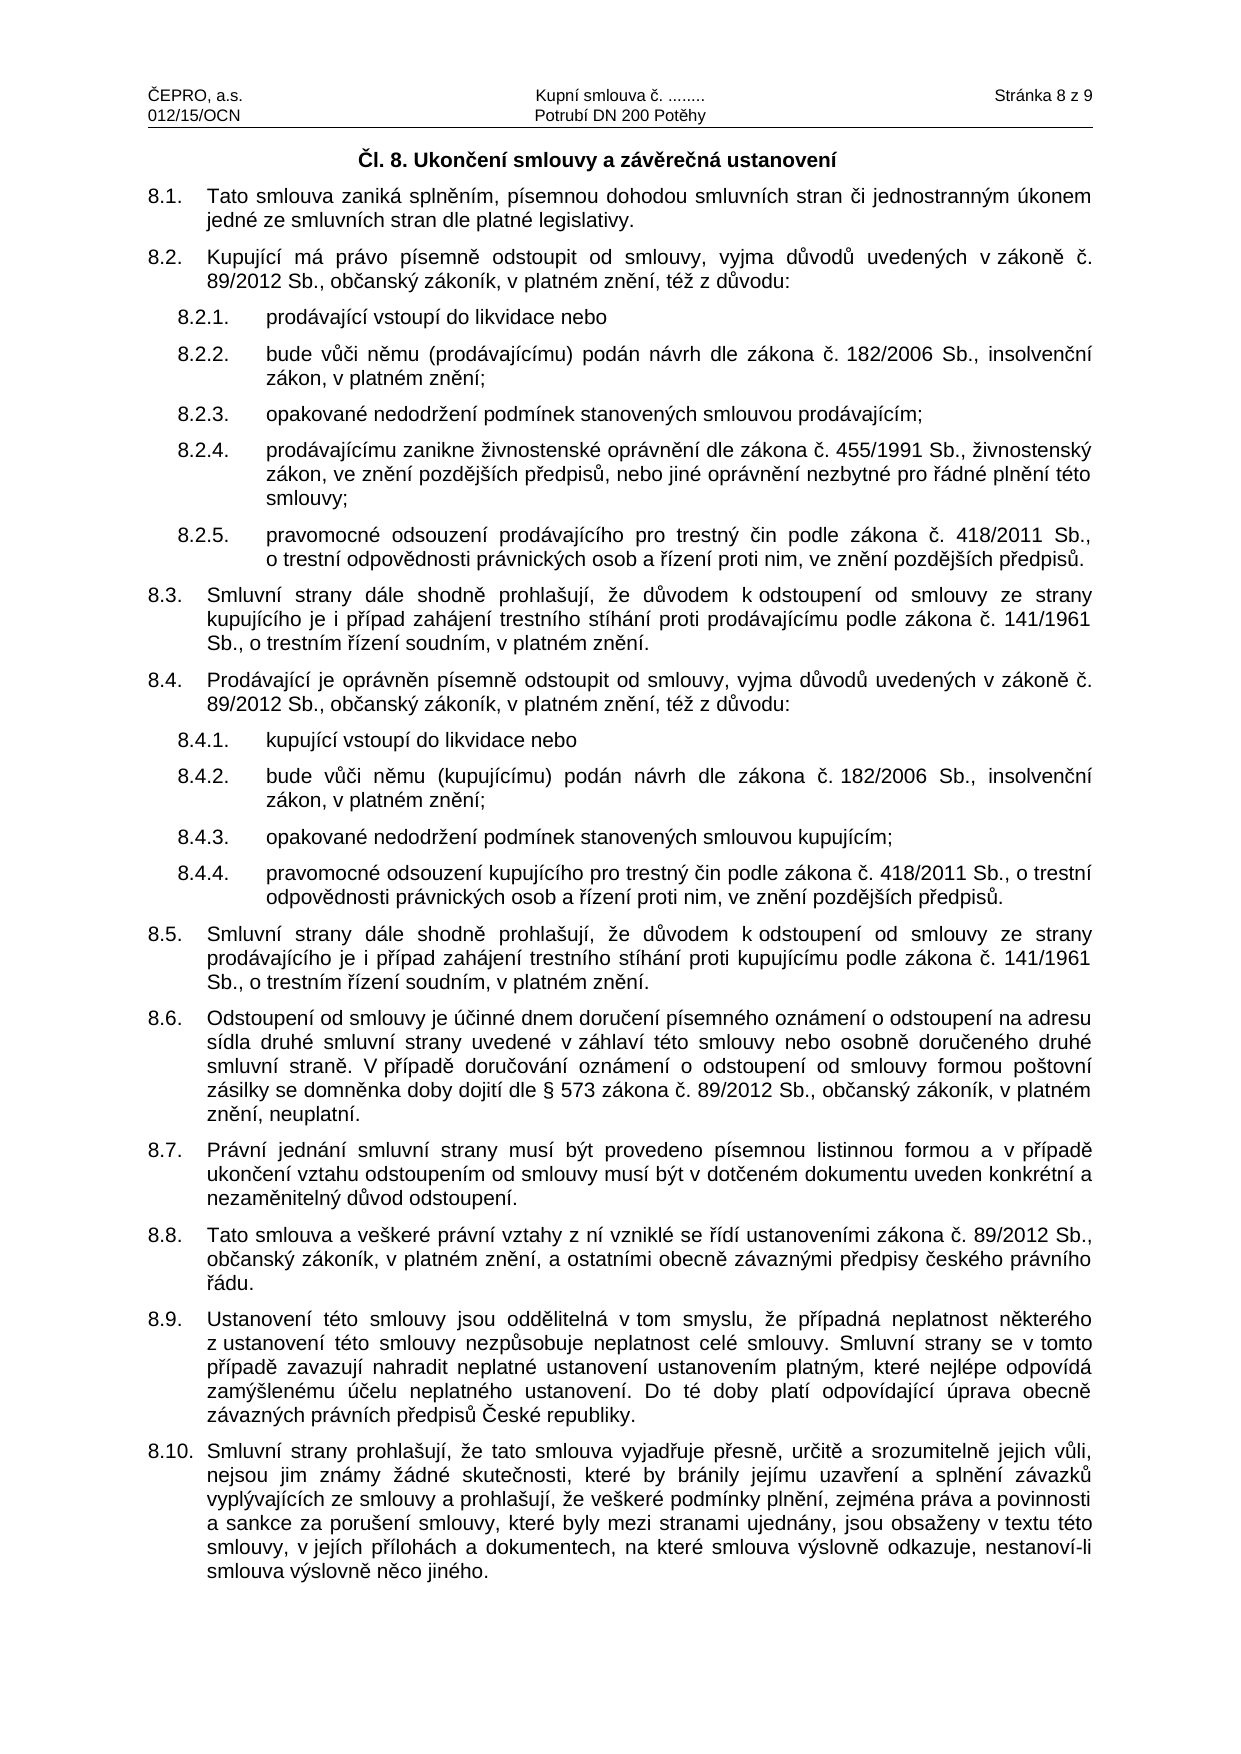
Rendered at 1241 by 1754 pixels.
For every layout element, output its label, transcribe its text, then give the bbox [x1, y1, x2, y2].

text prodávající vstoupí do likvidace nebo [177, 305, 1093, 329]
text Právní jednání smluvní strany musí být provedeno písemnou listinnou formou a v případě ukončení vztahu odstoupením od smlouvy musí být v dotčeném dokumentu uveden konkrétní a nezaměnitelný důvod odstoupení. [148, 1138, 1093, 1210]
text bude vůči němu (kupujícímu) podán návrh dle zákona č. 182/2006 Sb., insolvenční zákon, v platném znění; [177, 764, 1093, 812]
text pravomocné odsouzení kupujícího pro trestný čin podle zákona č. 418/2011 Sb., o trestní odpovědnosti právnických osob a řízení proti nim, ve znění pozdějších předpisů. [177, 861, 1093, 909]
text opakované nedodržení podmínek stanovených smlouvou prodávajícím; [177, 402, 1093, 426]
text Prodávající je oprávněn písemně odstoupit od smlouvy, vyjma důvodů uvedených v zákoně č. 89/2012 Sb., občanský zákoník, v platném znění, též z důvodu: [148, 667, 1093, 715]
list Smluvní strany dále shodně prohlašují, že důvodem k odstoupení od smlouvy ze strany kupujícího je i případ zahájení trestního stíhání proti prodávajícímu podle zákona č. 141/1961 Sb., o trestním řízení soudním, v platném znění. [148, 583, 1093, 655]
list Smluvní strany dále shodně prohlašují, že důvodem k odstoupení od smlouvy ze strany prodávajícího je i případ zahájení trestního stíhání proti kupujícímu podle zákona č. 141/1961 Sb., o trestním řízení soudním, v platném znění. [148, 922, 1093, 993]
text bude vůči němu (prodávajícímu) podán návrh dle zákona č. 182/2006 Sb., insolvenční zákon, v platném znění; [177, 341, 1093, 389]
text Tato smlouva a veškeré právní vztahy z ní vzniklé se řídí ustanoveními zákona č. 89/2012 Sb., občanský zákoník, v platném znění, a ostatními obecně závaznými předpisy českého právního řádu. [148, 1223, 1093, 1294]
text prodávajícímu zanikne živnostenské oprávnění dle zákona č. 455/1991 Sb., živnostenský zákon, ve znění pozdějších předpisů, nebo jiné oprávnění nezbytné pro řádné plnění této smlouvy; [177, 438, 1093, 510]
text kupující vstoupí do likvidace nebo [177, 728, 1093, 752]
text Tato smlouva zaniká splněním, písemnou dohodou smluvních stran či jednostranným úkonem jedné ze smluvních stran dle platné legislativy. [148, 184, 1093, 232]
text Ustanovení této smlouvy jsou oddělitelná v tom smyslu, že případná neplatnost některého z ustanovení této smlouvy nezpůsobuje neplatnost celé smlouvy. Smluvní strany se v tomto případě zavazují nahradit neplatné ustanovení ustanovením platným, které nejlépe odpovídá zamýšlenému účelu neplatného ustanovení. Do té doby platí odpovídající úprava obecně závazných právních předpisů České republiky. [148, 1307, 1093, 1427]
text Smluvní strany prohlašují, že tato smlouva vyjadřuje přesně, určitě a srozumitelně jejich vůli, nejsou jim známy žádné skutečnosti, které by bránily jejímu uzavření a splnění závazků vyplývajících ze smlouvy a prohlašují, že veškeré podmínky plnění, zejména práva a povinnosti a sankce za porušení smlouvy, které byly mezi stranami ujednány, jsou obsaženy v textu této smlouvy, v jejích přílohách a dokumentech, na které smlouva výslovně odkazuje, nestanoví-li smlouva výslovně něco jiného. [148, 1439, 1093, 1583]
text Odstoupení od smlouvy je účinné dnem doručení písemného oznámení o odstoupení na adresu sídla druhé smluvní strany uvedené v záhlaví této smlouvy nebo osobně doručeného druhé smluvní straně. V případě doručování oznámení o odstoupení od smlouvy formou poštovní zásilky se domněnka doby dojití dle § 573 zákona č. 89/2012 Sb., občanský zákoník, v platném znění, neuplatní. [148, 1006, 1093, 1126]
text opakované nedodržení podmínek stanovených smlouvou kupujícím; [177, 825, 1093, 849]
text Ukončení smlouvy a závěrečná ustanovení [102, 148, 1093, 172]
text Kupující má právo písemně odstoupit od smlouvy, vyjma důvodů uvedených v zákoně č. 89/2012 Sb., občanský zákoník, v platném znění, též z důvodu: [148, 244, 1093, 292]
text pravomocné odsouzení prodávajícího pro trestný čin podle zákona č. 418/2011 Sb., o trestní odpovědnosti právnických osob a řízení proti nim, ve znění pozdějších předpisů. [177, 523, 1093, 571]
